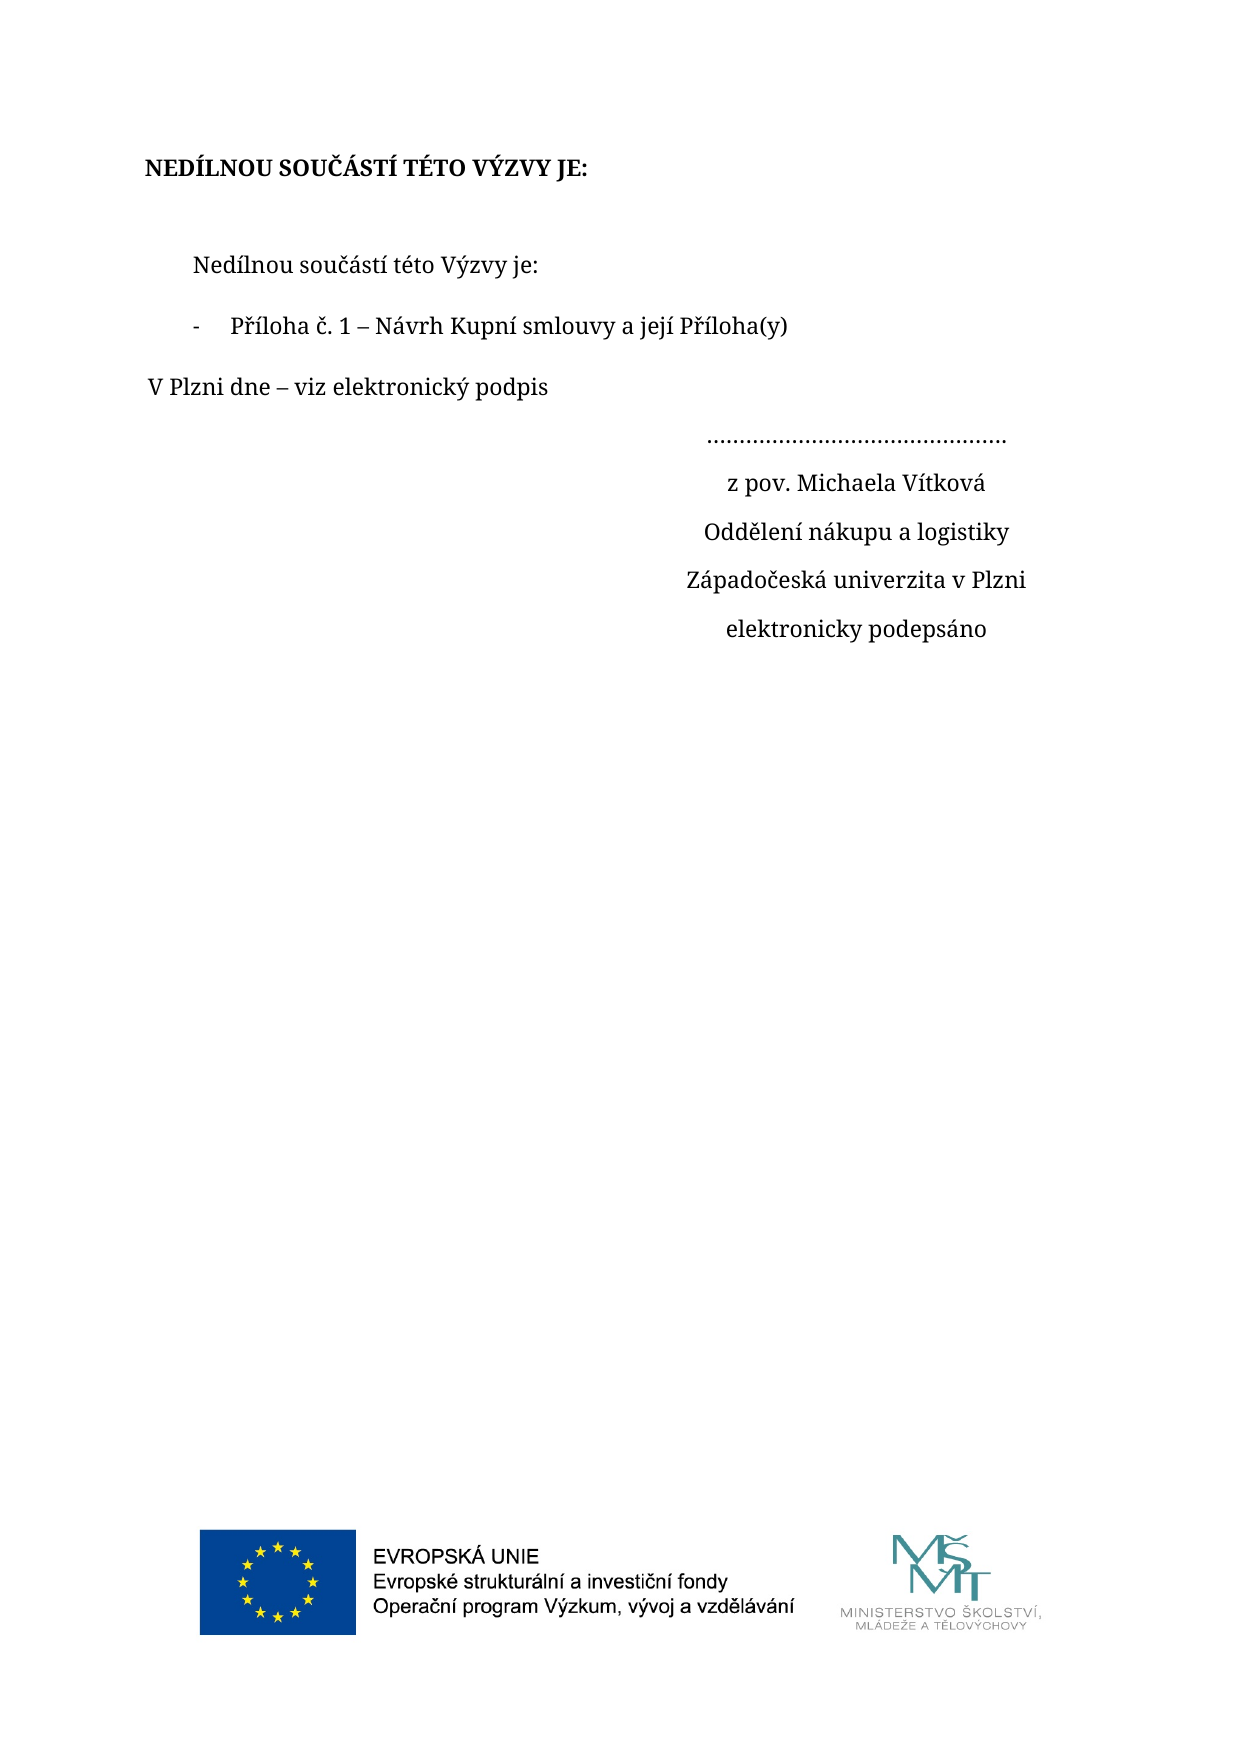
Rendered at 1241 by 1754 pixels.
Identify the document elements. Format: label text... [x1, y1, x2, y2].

text V Plzni dne – viz elektronický podpis [148, 371, 1093, 402]
text Nedílnou součástí této Výzvy je: [193, 249, 1093, 280]
subtitle NEDÍLNOU SOUČÁSTÍ TÉTO VÝZVY JE: [133, 152, 1093, 183]
text elektronicky podepsáno [148, 613, 1093, 644]
text ………………………………………. [148, 419, 1093, 450]
list Příloha č. 1 – Návrh Kupní smlouvy a její Příloha(y) [193, 309, 1093, 341]
text Oddělení nákupu a logistiky [148, 516, 1093, 547]
text Západočeská univerzita v Plzni [148, 564, 1093, 596]
picture [147, 1477, 1093, 1687]
text z pov. Michaela Vítková [148, 467, 1093, 499]
